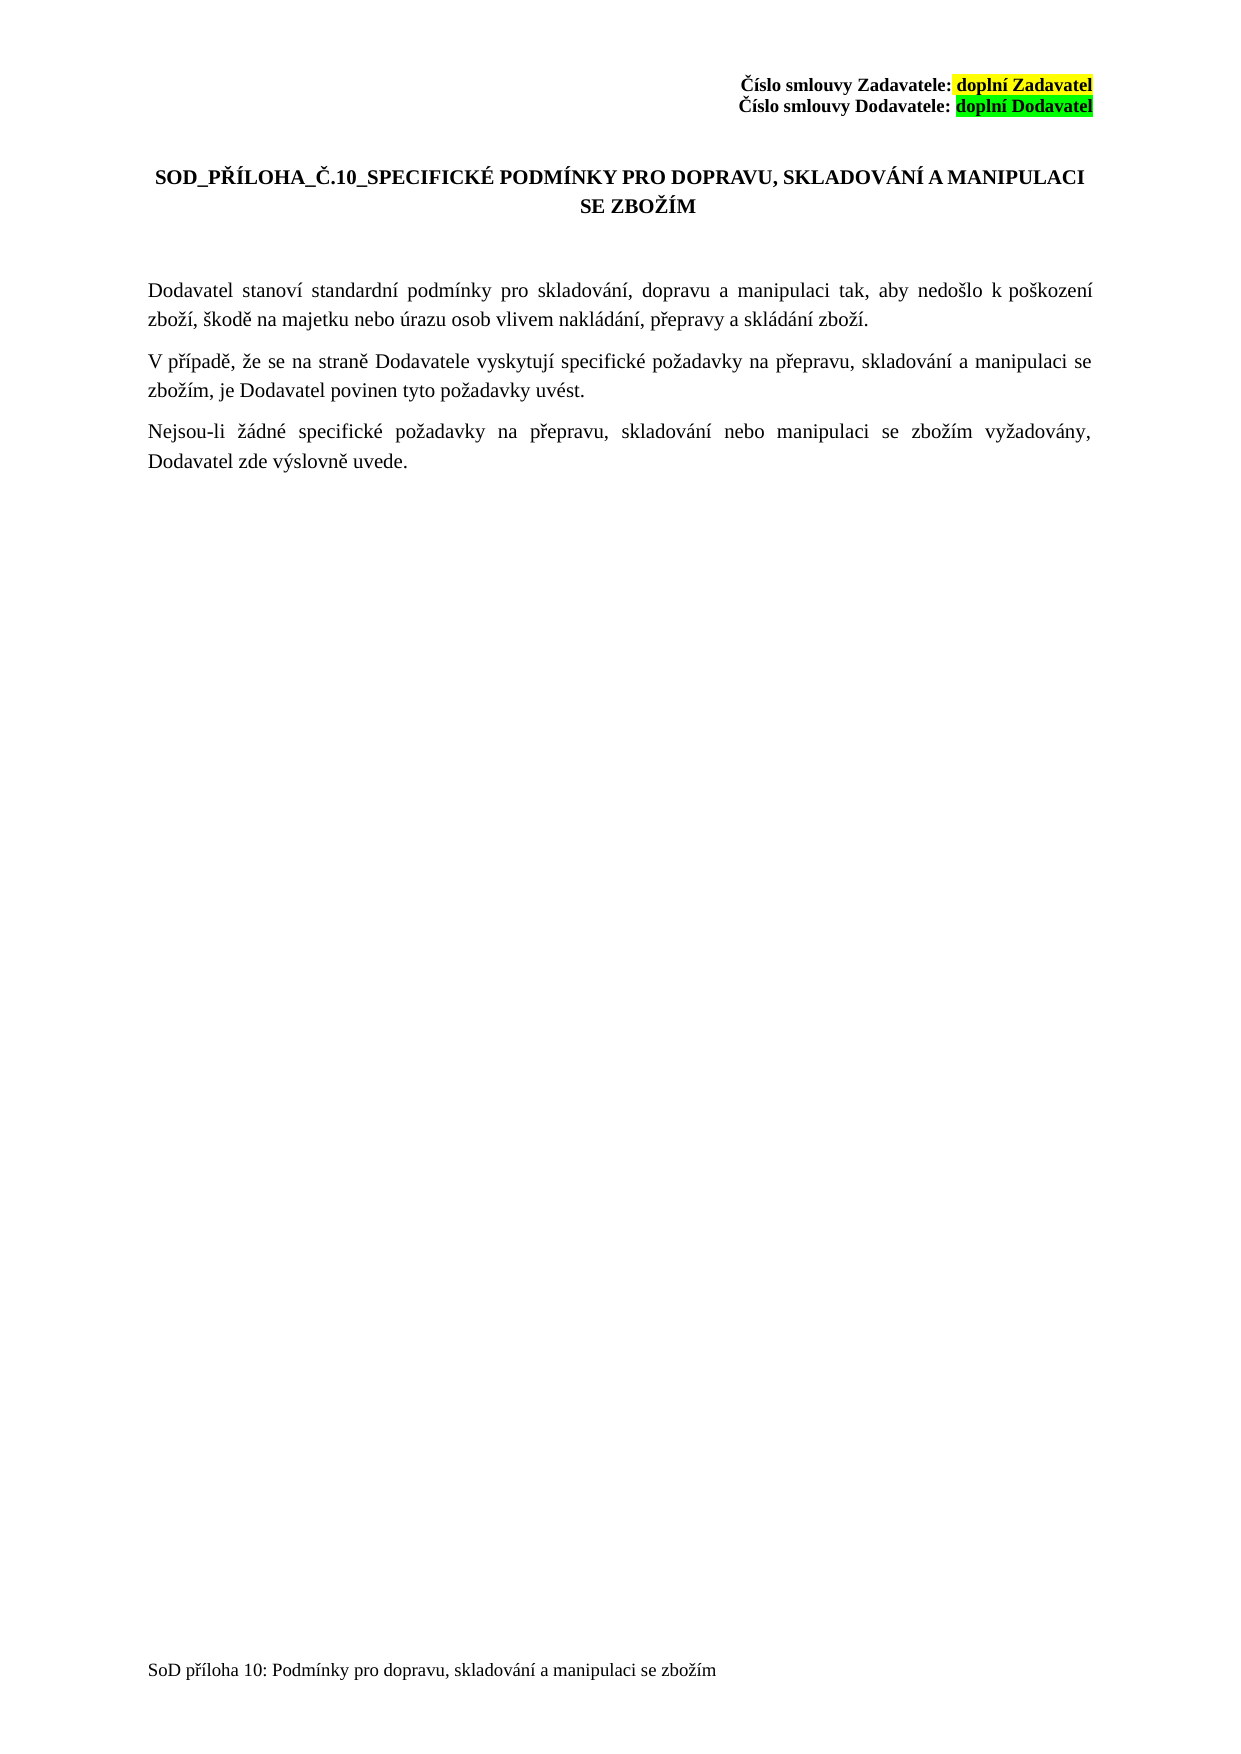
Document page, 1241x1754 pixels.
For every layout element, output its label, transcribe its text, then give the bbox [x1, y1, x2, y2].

text SoD_Příloha_Č.10_SPECIFICKÉ PODMÍNKY PRO DOPRAVU, SKLADOVÁNÍ A MANIPULACI SE ZBOŽÍM [148, 160, 1093, 218]
text Dodavatel stanoví standardní podmínky pro skladování, dopravu a manipulaci tak, aby nedošlo k poškození zboží, škodě na majetku nebo úrazu osob vlivem nakládání, přepravy a skládání zboží. [148, 273, 1093, 331]
text V případě, že se na straně Dodavatele vyskytují specifické požadavky na přepravu, skladování a manipulaci se zbožím, je Dodavatel povinen tyto požadavky uvést. [148, 343, 1093, 402]
text Nejsou-li žádné specifické požadavky na přepravu, skladování nebo manipulaci se zbožím vyžadovány, Dodavatel zde výslovně uvede. [148, 414, 1093, 473]
